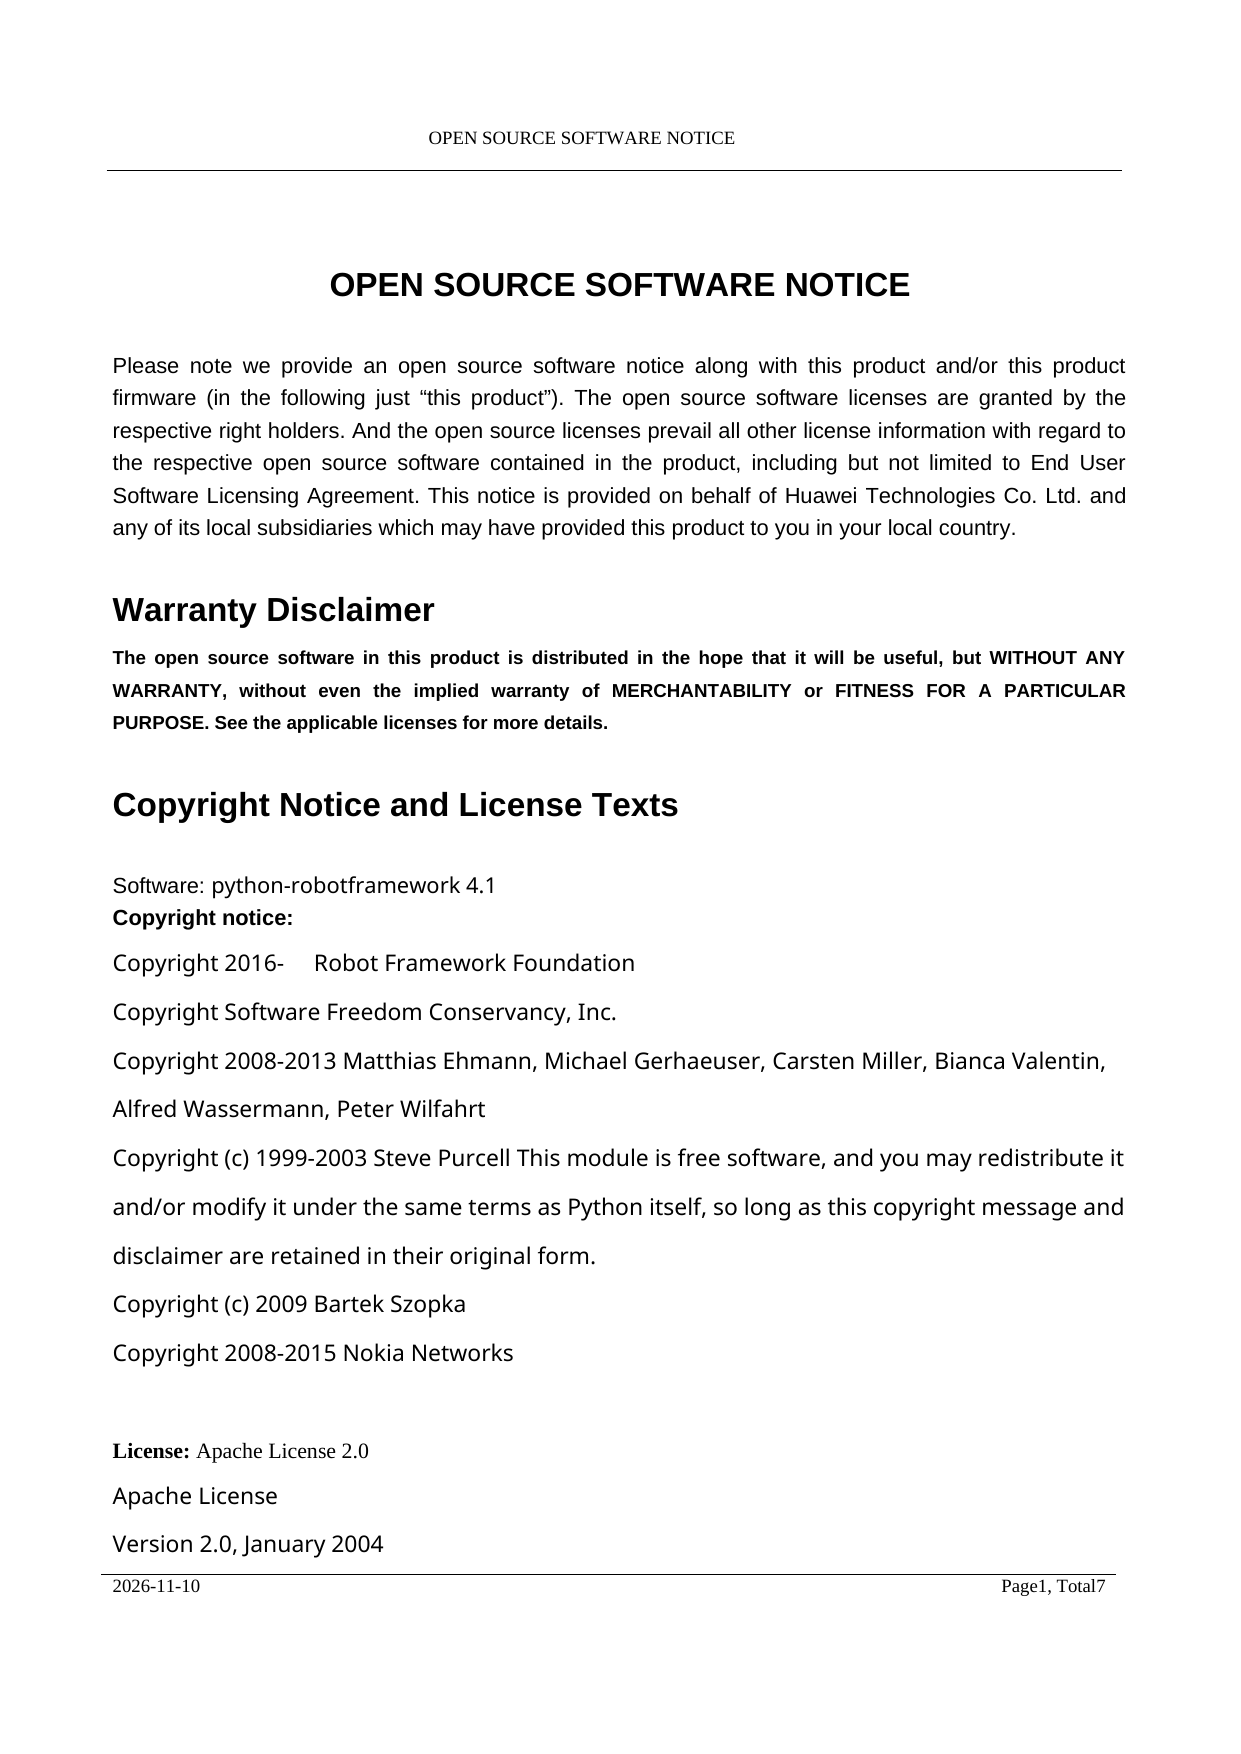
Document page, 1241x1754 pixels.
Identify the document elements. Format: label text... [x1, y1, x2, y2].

text The open source software in this product is distributed in the hope that it will be useful, but WITHOUT ANY WARRANTY, without even the implied warranty of MERCHANTABILITY or FITNESS FOR A PARTICULAR PURPOSE. See the applicable licenses for more details. [112, 641, 1128, 739]
text Copyright Notice and License Texts [112, 771, 1128, 836]
text Warranty Disclaimer [112, 576, 1128, 641]
text Copyright notice: [112, 901, 1128, 934]
text Please note we provide an open source software notice along with this product and/or this product firmware (in the following just “this product”). The open source software licenses are granted by the respective right holders. And the open source licenses prevail all other license information with regard to the respective open source software contained in the product, including but not limited to End User Software Licensing Agreement. This notice is provided on behalf of Huawei Technologies Co. Ltd. and any of its local subsidiaries which may have provided this product to you in your local country. [112, 349, 1128, 544]
text Apache License [112, 1479, 1128, 1512]
text OPEN SOURCE SOFTWARE NOTICE [112, 251, 1128, 316]
text License: Apache License 2.0 [112, 1434, 1128, 1467]
text Software: python-robotframework 4.1 [112, 869, 1128, 901]
text Copyright 2016- Robot Framework Foundation Copyright Software Freedom Conservancy, Inc. Copyright 2008-2013 Matthias Ehmann, Michael Gerhaeuser, Carsten Miller, Bianca Valentin, Alfred Wassermann, Peter Wilfahrt Copyright (c) 1999-2003 Steve Purcell This module is free software, and you may redistribute it and/or modify it under the same terms as Python itself, so long as this copyright message and disclaimer are retained in their original form. Copyright (c) 2009 Bartek Szopka Copyright 2008-2015 Nokia Networks [112, 947, 1128, 1418]
text Version 2.0, January 2004 [112, 1527, 1128, 1560]
